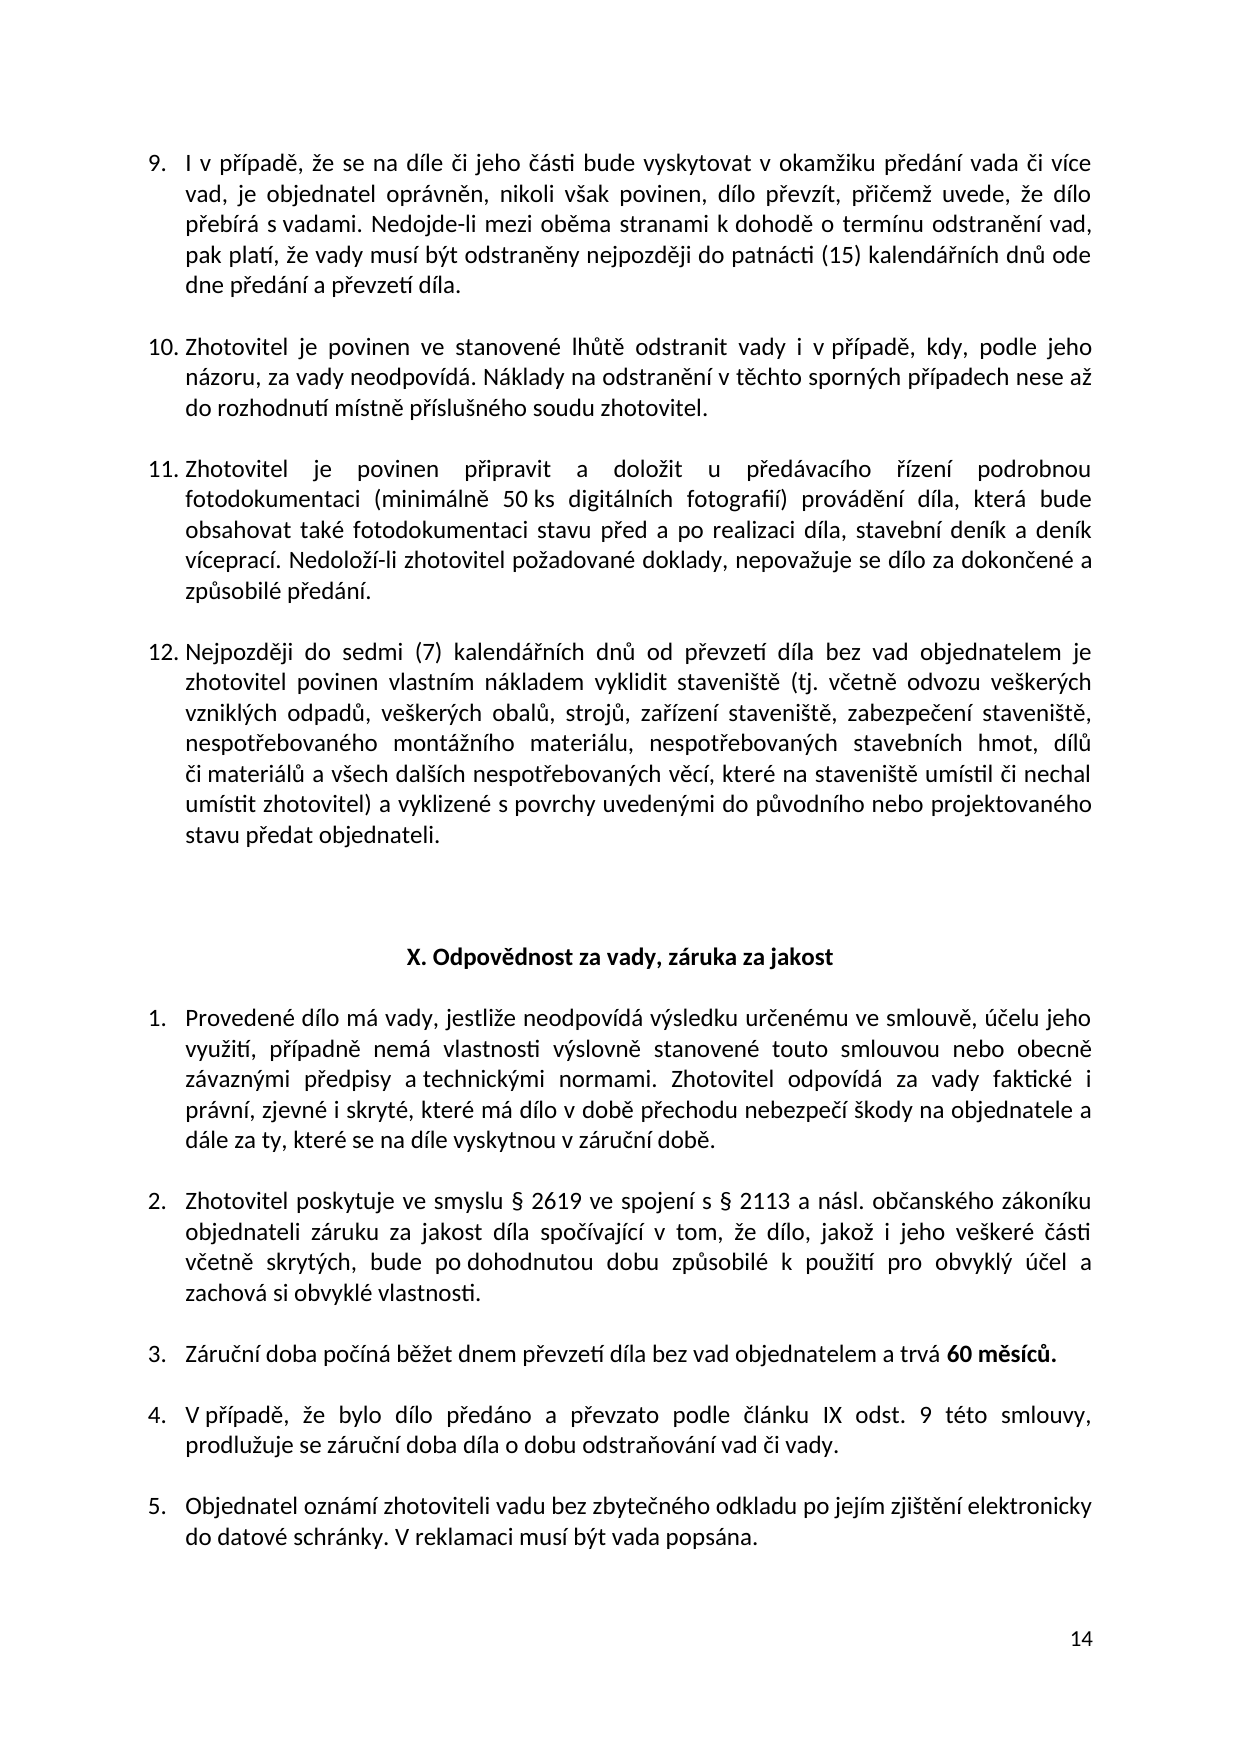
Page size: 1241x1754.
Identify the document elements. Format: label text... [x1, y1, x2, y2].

list Objednatel oznámí zhotoviteli vadu bez zbytečného odkladu po jejím zjištění elektronicky do datové schránky. V reklamaci musí být vada popsána. [148, 1491, 1093, 1552]
list V případě, že bylo dílo předáno a převzato podle článku IX odst. 9 této smlouvy, prodlužuje se záruční doba díla o dobu odstraňování vad či vady. [148, 1399, 1093, 1460]
list Záruční doba počíná běžet dnem převzetí díla bez vad objednatelem a trvá 60 měsíců. [148, 1338, 1093, 1368]
list I v případě, že se na díle či jeho části bude vyskytovat v okamžiku předání vada či více vad, je objednatel oprávněn, nikoli však povinen, dílo převzít, přičemž uvede, že dílo přebírá s vadami. Nedojde-li mezi oběma stranami k dohodě o termínu odstranění vad, pak platí, že vady musí být odstraněny nejpozději do patnácti (15) kalendářních dnů ode dne předání a převzetí díla. [148, 148, 1093, 300]
list Zhotovitel je povinen ve stanovené lhůtě odstranit vady i v případě, kdy, podle jeho názoru, za vady neodpovídá. Náklady na odstranění v těchto sporných případech nese až do rozhodnutí místně příslušného soudu zhotovitel. [148, 331, 1093, 422]
text X. Odpovědnost za vady, záruka za jakost [148, 941, 1093, 972]
list Zhotovitel poskytuje ve smyslu § 2619 ve spojení s § 2113 a násl. občanského zákoníku objednateli záruku za jakost díla spočívající v tom, že dílo, jakož i jeho veškeré části včetně skrytých, bude po dohodnutou dobu způsobilé k použití pro obvyklý účel a zachová si obvyklé vlastnosti. [148, 1185, 1093, 1307]
list Nejpozději do sedmi (7) kalendářních dnů od převzetí díla bez vad objednatelem je zhotovitel povinen vlastním nákladem vyklidit staveniště (tj. včetně odvozu veškerých vzniklých odpadů, veškerých obalů, strojů, zařízení staveniště, zabezpečení staveniště, nespotřebovaného montážního materiálu, nespotřebovaných stavebních hmot, dílů či materiálů a všech dalších nespotřebovaných věcí, které na staveniště umístil či nechal umístit zhotovitel) a vyklizené s povrchy uvedenými do původního nebo projektovaného stavu předat objednateli. [148, 636, 1093, 849]
list Provedené dílo má vady, jestliže neodpovídá výsledku určenému ve smlouvě, účelu jeho využití, případně nemá vlastnosti výslovně stanovené touto smlouvou nebo obecně závaznými předpisy a technickými normami. Zhotovitel odpovídá za vady faktické i právní, zjevné i skryté, které má dílo v době přechodu nebezpečí škody na objednatele a dále za ty, které se na díle vyskytnou v záruční době. [148, 1002, 1093, 1155]
list Zhotovitel je povinen připravit a doložit u předávacího řízení podrobnou fotodokumentaci (minimálně 50 ks digitálních fotografií) provádění díla, která bude obsahovat také fotodokumentaci stavu před a po realizaci díla, stavební deník a deník víceprací. Nedoloží-li zhotovitel požadované doklady, nepovažuje se dílo za dokončené a způsobilé předání. [148, 453, 1093, 605]
